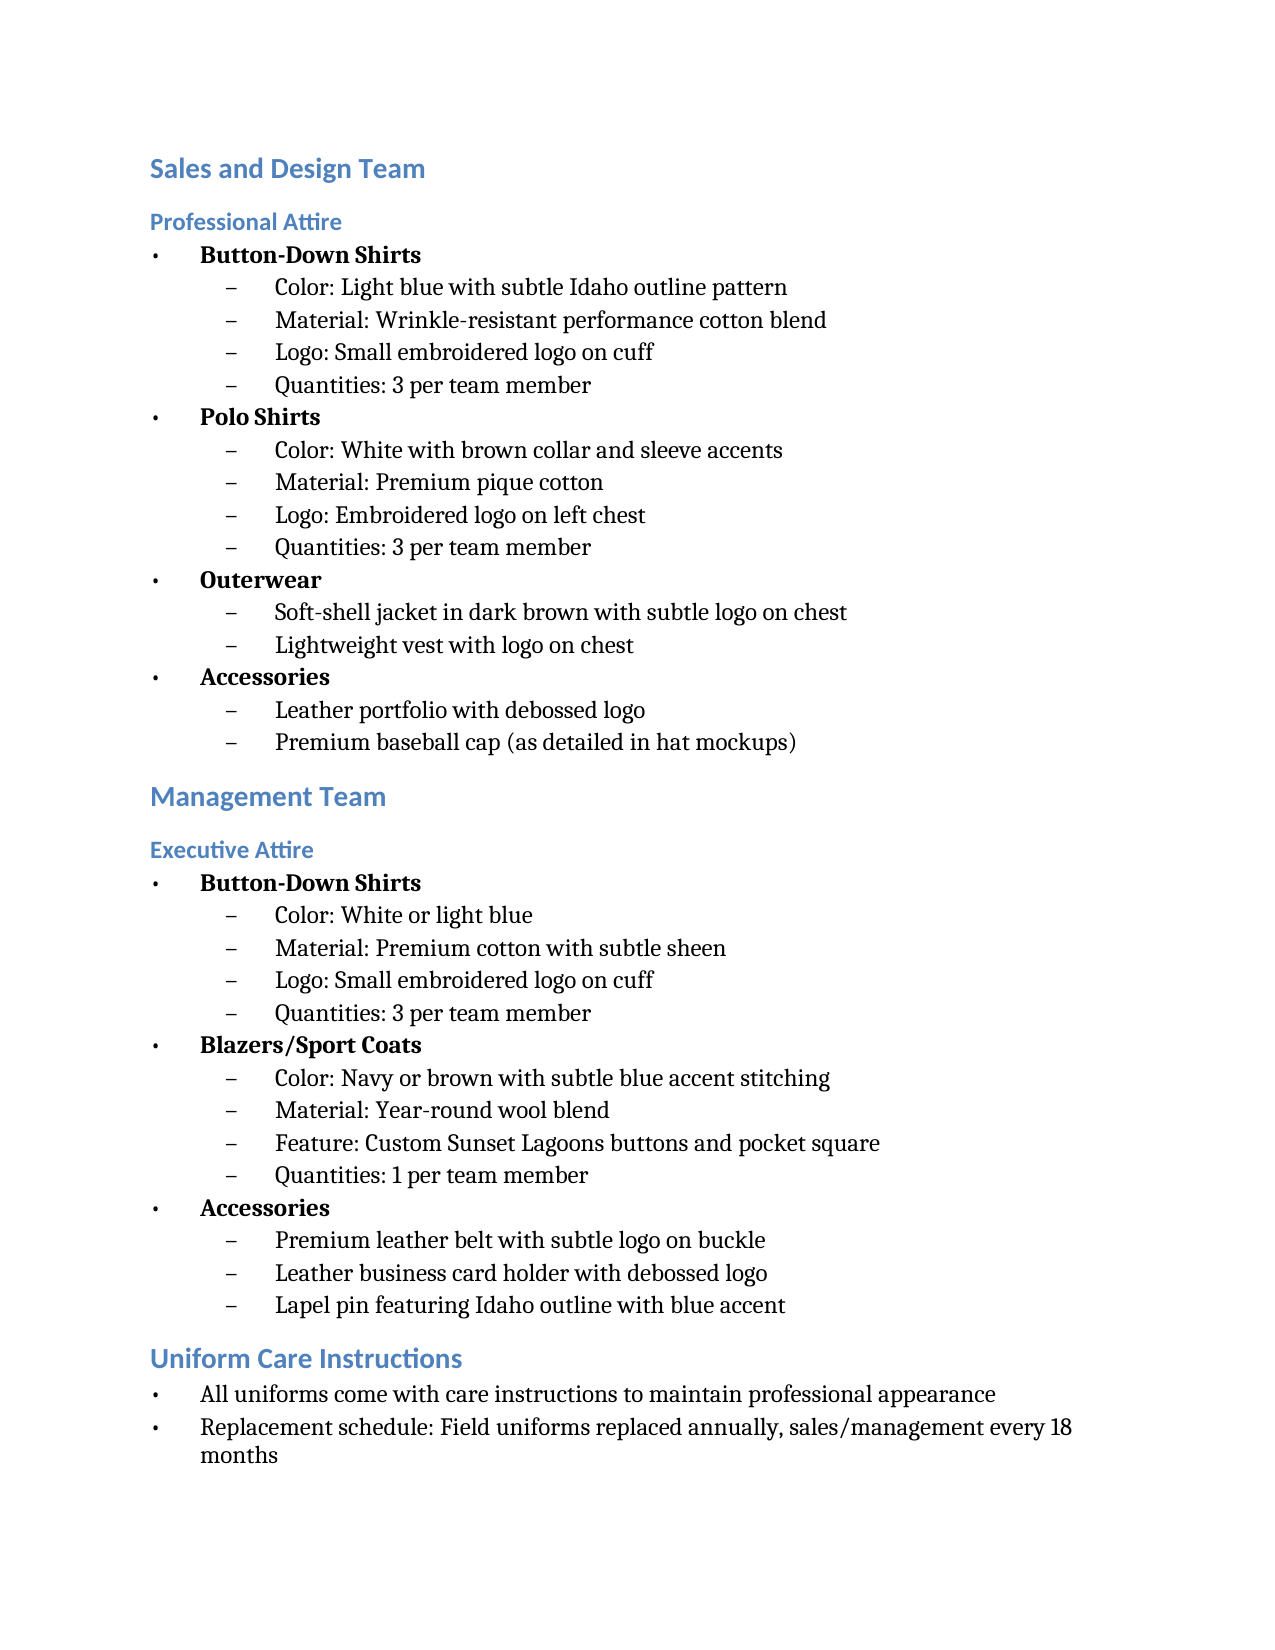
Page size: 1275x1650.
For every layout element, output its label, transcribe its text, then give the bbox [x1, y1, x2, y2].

list Button-Down Shirts [150, 868, 1125, 897]
list Leather business card holder with debossed logo [225, 1258, 1125, 1287]
list Logo: Small embroidered logo on cuff [225, 966, 1125, 995]
list Quantities: 1 per team member [225, 1161, 1125, 1190]
list Button-Down Shirts [150, 241, 1125, 269]
list Material: Year-round wool blend [225, 1096, 1125, 1125]
list Quantities: 3 per team member [225, 533, 1125, 562]
list Premium leather belt with subtle logo on buckle [225, 1226, 1125, 1255]
list Replacement schedule: Field uniforms replaced annually, sales/management every 18 months [150, 1412, 1125, 1470]
subtitle Management Team [150, 778, 1125, 813]
list Color: Navy or brown with subtle blue accent stitching [225, 1063, 1125, 1092]
list Quantities: 3 per team member [225, 371, 1125, 399]
list Lightweight vest with logo on chest [225, 631, 1125, 659]
list Color: Light blue with subtle Idaho outline pattern [225, 273, 1125, 302]
list Logo: Embroidered logo on left chest [225, 501, 1125, 529]
list Lapel pin featuring Idaho outline with blue accent [225, 1291, 1125, 1320]
list Outerwear [150, 566, 1125, 594]
list Accessories [150, 1193, 1125, 1222]
list Premium baseball cap (as detailed in hat mockups) [225, 728, 1125, 757]
subtitle Uniform Care Instructions [150, 1341, 1125, 1376]
list Logo: Small embroidered logo on cuff [225, 338, 1125, 367]
list Leather portfolio with debossed logo [225, 696, 1125, 724]
subtitle Sales and Design Team [150, 150, 1125, 186]
list Color: White with brown collar and sleeve accents [225, 436, 1125, 464]
list Polo Shirts [150, 403, 1125, 432]
list Quantities: 3 per team member [225, 998, 1125, 1027]
list Blazers/Sport Coats [150, 1031, 1125, 1060]
subtitle Executive Attire [150, 834, 1125, 865]
list All uniforms come with care instructions to maintain professional appearance [150, 1380, 1125, 1409]
list Feature: Custom Sunset Lagoons buttons and pocket square [225, 1128, 1125, 1157]
list Material: Premium pique cotton [225, 468, 1125, 497]
subtitle Professional Attire [150, 206, 1125, 237]
list Material: Wrinkle-resistant performance cotton blend [225, 306, 1125, 334]
list Color: White or light blue [225, 901, 1125, 930]
list Accessories [150, 663, 1125, 692]
list Soft-shell jacket in dark brown with subtle logo on chest [225, 598, 1125, 627]
list Material: Premium cotton with subtle sheen [225, 933, 1125, 962]
